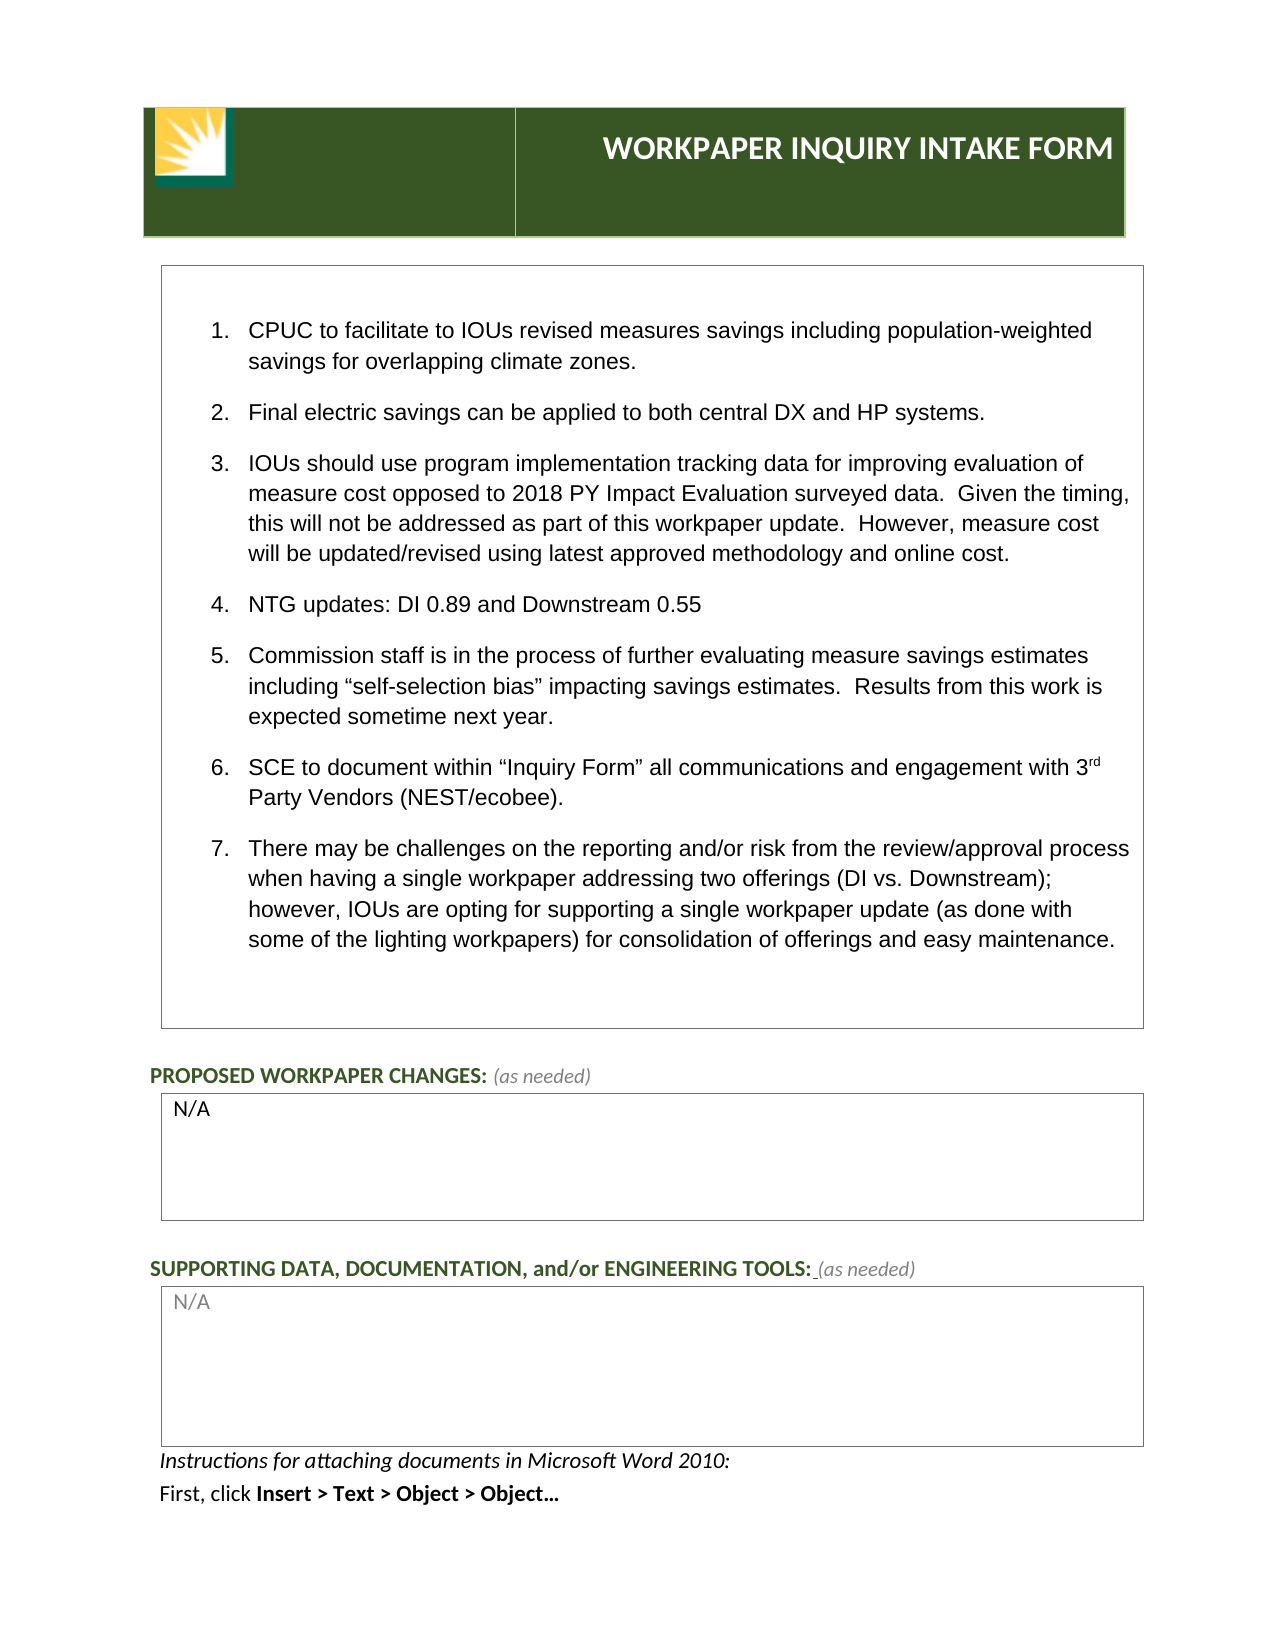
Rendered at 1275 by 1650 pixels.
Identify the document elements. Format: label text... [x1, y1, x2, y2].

table_header N/A [162, 1287, 1143, 1446]
picture [155, 108, 234, 187]
text SUPPORTING DATA, DOCUMENTATION, and/or ENGINEERING TOOLS: (as needed) [150, 1254, 1125, 1282]
text PROPOSED WORKPAPER CHANGES: (as needed) [150, 1061, 1125, 1089]
text First, click Insert > Text > Object > Object… [159, 1479, 1125, 1507]
text Instructions for attaching documents in Microsoft Word 2010: [159, 1447, 1125, 1475]
table_header N/A [162, 1094, 1143, 1220]
